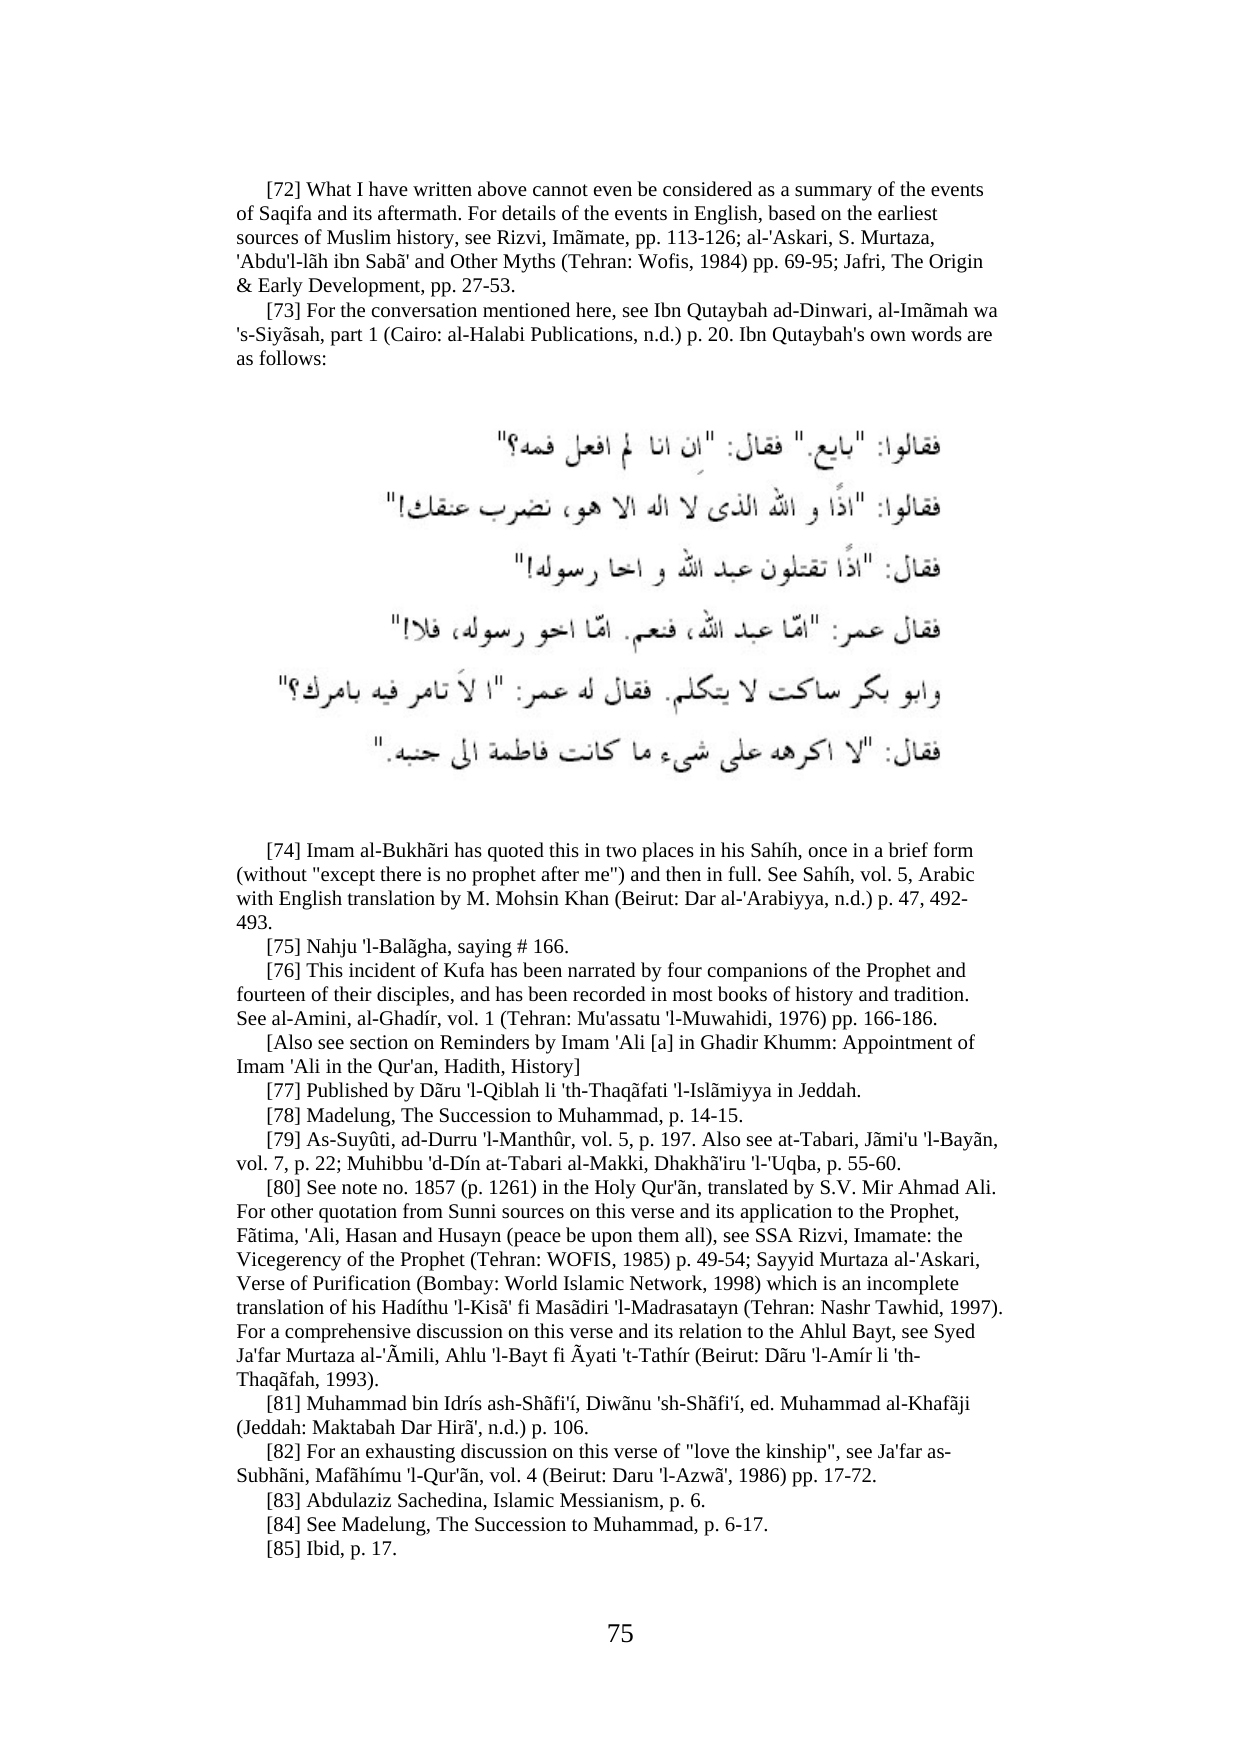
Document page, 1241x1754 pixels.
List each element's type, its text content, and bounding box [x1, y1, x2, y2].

picture [266, 417, 951, 790]
text [83] Abdulaziz Sachedina, Islamic Messianism, p. 6. [236, 1487, 1004, 1512]
text [74] Imam al-Bukhãri has quoted this in two places in his Sahíh, once in a brief form (without "except there is no prophet after me") and then in full. See Sahíh, vol. 5, Arabic with English translation by M. Mohsin Khan (Beirut: Dar al-'Arabiyya, n.d.) p. 47, 492-493. [236, 838, 1004, 934]
text [77] Published by Dãru 'l-Qiblah li 'th-Thaqãfati 'l-Islãmiyya in Jeddah. [236, 1078, 1004, 1102]
text [84] See Madelung, The Succession to Muhammad, p. 6-17. [236, 1512, 1004, 1536]
text [80] See note no. 1857 (p. 1261) in the Holy Qur'ãn, translated by S.V. Mir Ahmad Ali. For other quotation from Sunni sources on this verse and its application to the Prophet, Fãtima, 'Ali, Hasan and Husayn (peace be upon them all), see SSA Rizvi, Imamate: the Vicegerency of the Prophet (Tehran: WOFIS, 1985) p. 49-54; Sayyid Murtaza al-'Askari, Verse of Purification (Bombay: World Islamic Network, 1998) which is an incomplete translation of his Hadíthu 'l-Kisã' fi Masãdiri 'l-Madrasatayn (Tehran: Nashr Tawhid, 1997). For a comprehensive discussion on this verse and its relation to the Ahlul Bayt, see Syed Ja'far Murtaza al-'Ãmili, Ahlu 'l-Bayt fi Ãyati 't-Tathír (Beirut: Dãru 'l-Amír li 'th-Thaqãfah, 1993). [236, 1175, 1004, 1391]
text [76] This incident of Kufa has been narrated by four companions of the Prophet and fourteen of their disciples, and has been recorded in most books of history and tradition. See al-Amini, al-Ghadír, vol. 1 (Tehran: Mu'assatu 'l-Muwahidi, 1976) pp. 166-186. [236, 958, 1004, 1030]
text [79] As-Suyûti, ad-Durru 'l-Manthûr, vol. 5, p. 197. Also see at-Tabari, Jãmi'u 'l-Bayãn, vol. 7, p. 22; Muhibbu 'd-Dín at-Tabari al-Makki, Dhakhã'iru 'l-'Uqba, p. 55-60. [236, 1127, 1004, 1175]
text [75] Nahju 'l-Balãgha, saying # 166. [236, 934, 1004, 958]
text [Also see section on Reminders by Imam 'Ali [a] in Ghadir Khumm: Appointment of Imam 'Ali in the Qur'an, Hadith, History] [236, 1030, 1004, 1078]
text [72] What I have written above cannot even be considered as a summary of the events of Saqifa and its aftermath. For details of the events in English, based on the earliest sources of Muslim history, see Rizvi, Imãmate, pp. 113-126; al-'Askari, S. Murtaza, 'Abdu'l-lãh ibn Sabã' and Other Myths (Tehran: Wofis, 1984) pp. 69-95; Jafri, The Origin & Early Development, pp. 27-53. [236, 177, 1004, 297]
text [73] For the conversation mentioned here, see Ibn Qutaybah ad-Dinwari, al-Imãmah wa 's-Siyãsah, part 1 (Cairo: al-Halabi Publications, n.d.) p. 20. Ibn Qutaybah's own words are as follows: [236, 297, 1004, 370]
text [81] Muhammad bin Idrís ash-Shãfi'í, Diwãnu 'sh-Shãfi'í, ed. Muhammad al-Khafãji (Jeddah: Maktabah Dar Hirã', n.d.) p. 106. [236, 1391, 1004, 1439]
text [78] Madelung, The Succession to Muhammad, p. 14-15. [236, 1102, 1004, 1127]
text [85] Ibid, p. 17. [236, 1536, 1004, 1560]
text [82] For an exhausting discussion on this verse of "love the kinship", see Ja'far as-Subhãni, Mafãhímu 'l-Qur'ãn, vol. 4 (Beirut: Daru 'l-Azwã', 1986) pp. 17-72. [236, 1439, 1004, 1487]
